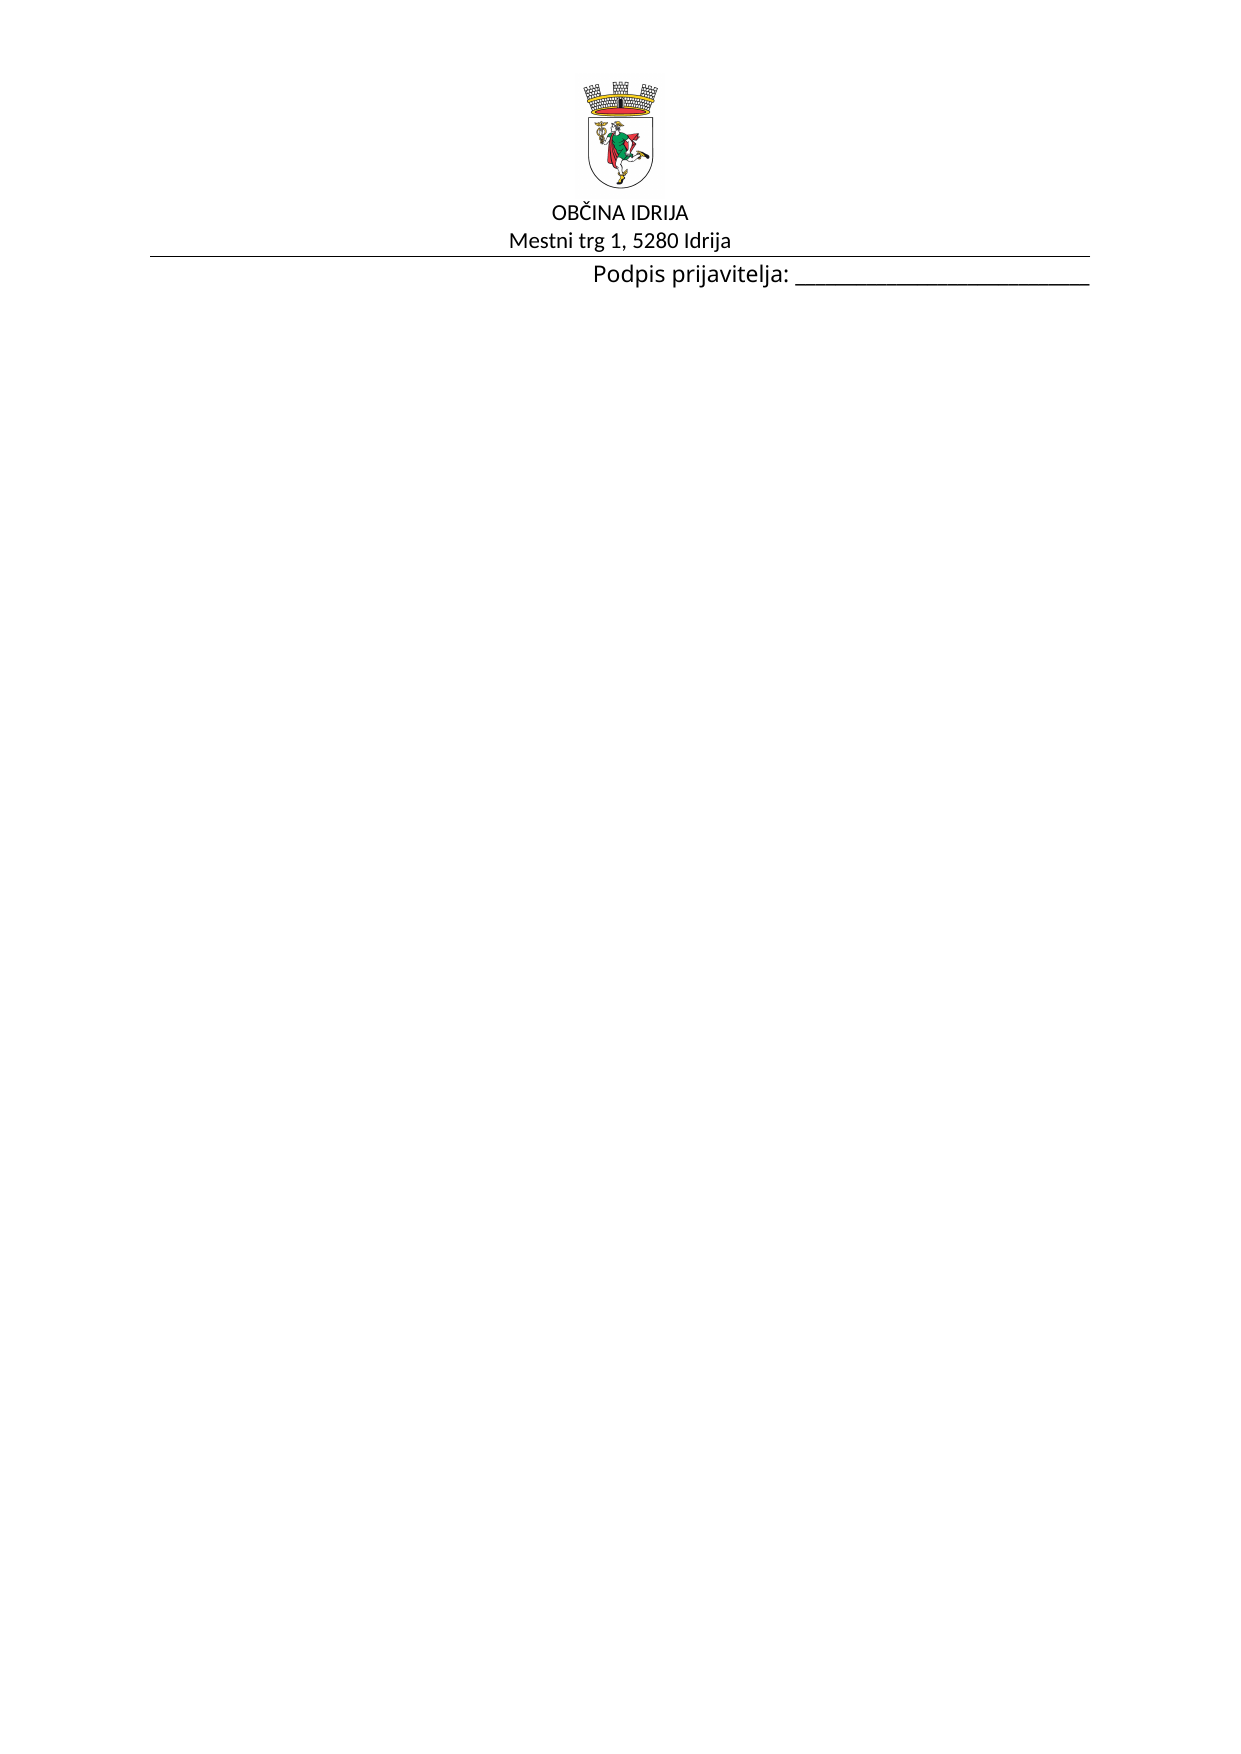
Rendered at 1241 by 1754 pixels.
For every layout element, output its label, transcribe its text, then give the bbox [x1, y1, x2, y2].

text Podpis prijavitelja: _____________________________ [150, 257, 1090, 289]
picture [574, 73, 666, 199]
